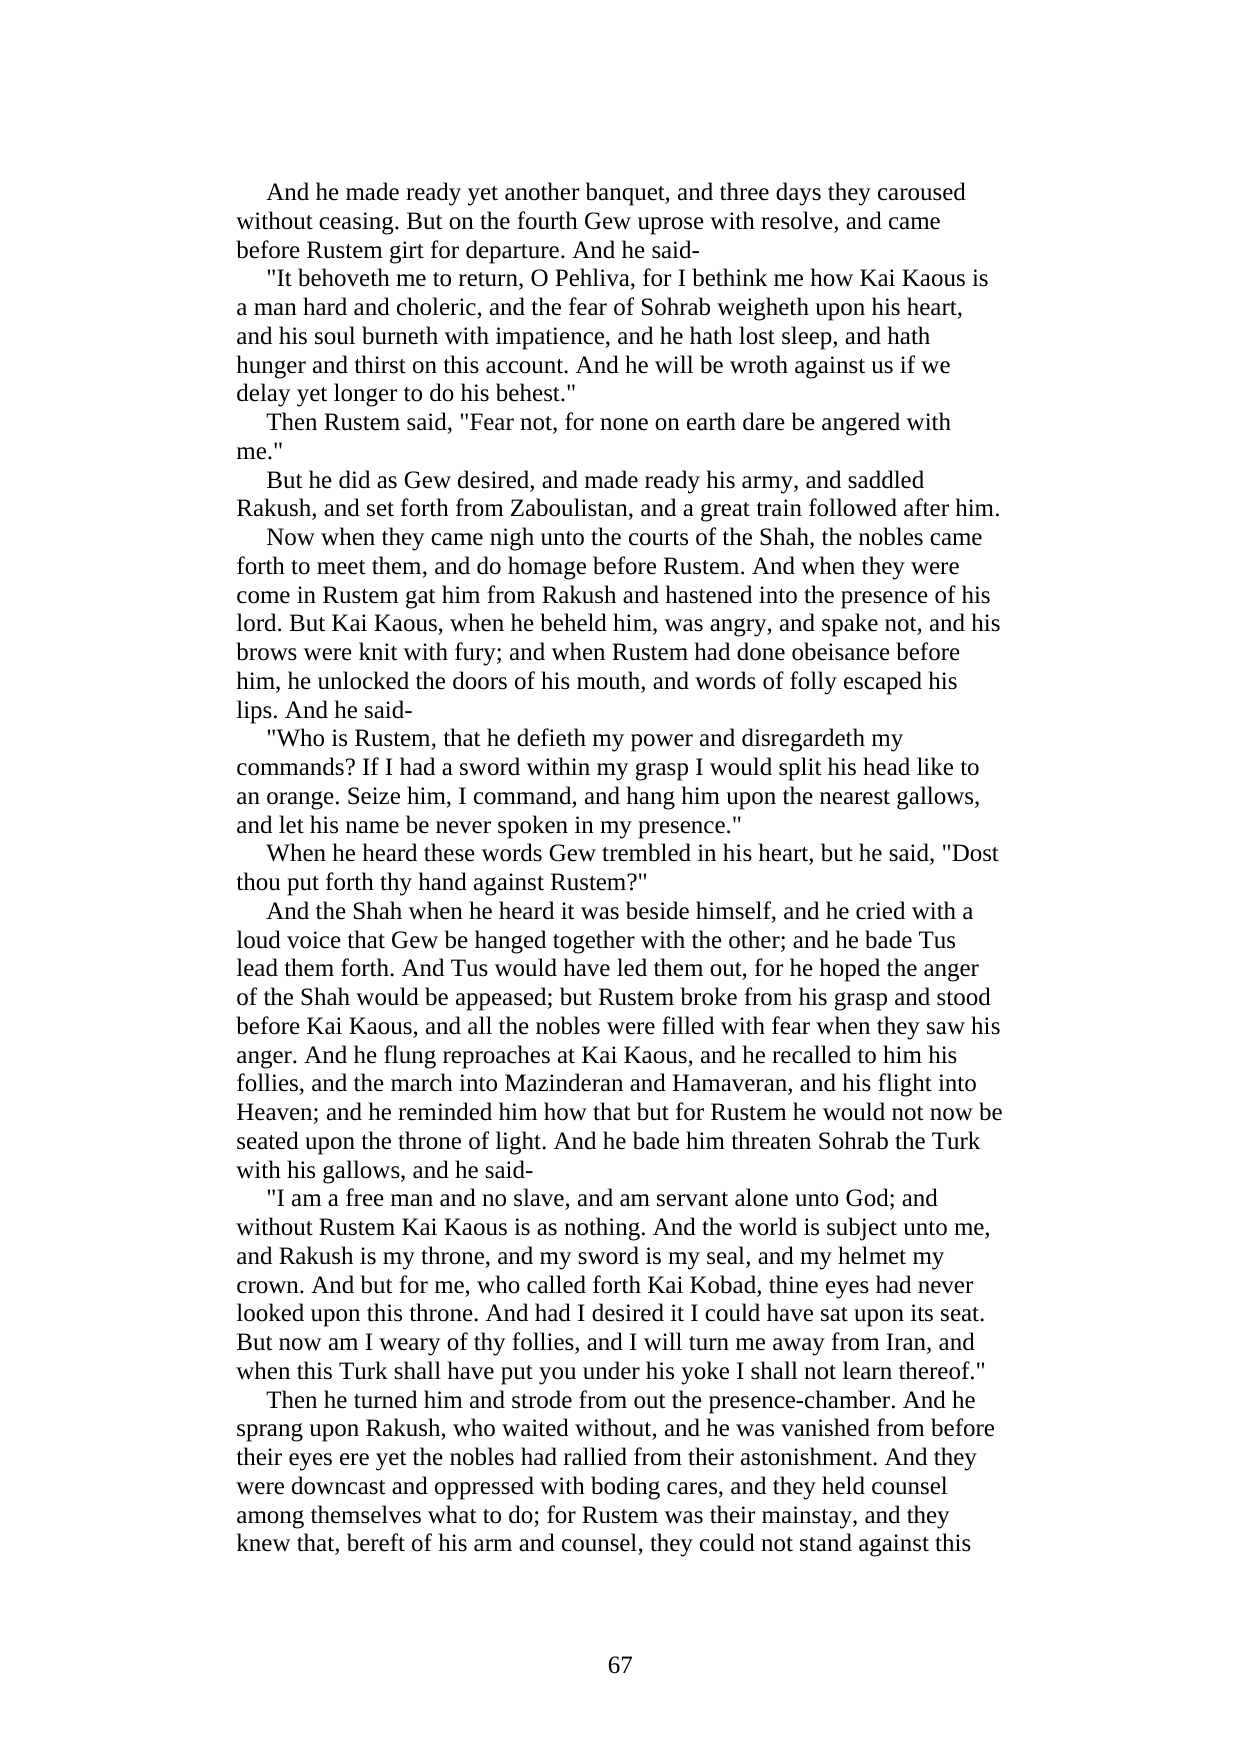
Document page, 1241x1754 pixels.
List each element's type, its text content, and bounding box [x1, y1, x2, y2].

text But he did as Gew desired, and made ready his army, and saddled Rakush, and set forth from Zaboulistan, and a great train followed after him. [236, 465, 1004, 522]
text Now when they came nigh unto the courts of the Shah, the nobles came forth to meet them, and do homage before Rustem. And when they were come in Rustem gat him from Rakush and hastened into the presence of his lord. But Kai Kaous, when he beheld him, was angry, and spake not, and his brows were knit with fury; and when Rustem had done obeisance before him, he unlocked the doors of his mouth, and words of folly escaped his lips. And he said- [236, 522, 1004, 723]
text "I am a free man and no slave, and am servant alone unto God; and without Rustem Kai Kaous is as nothing. And the world is subject unto me, and Rakush is my throne, and my sword is my seal, and my helmet my crown. And but for me, who called forth Kai Kobad, thine eyes had never looked upon this throne. And had I desired it I could have sat upon its seat. But now am I weary of thy follies, and I will turn me away from Iran, and when this Turk shall have put you under his yoke I shall not learn thereof." [236, 1183, 1004, 1385]
text When he heard these words Gew trembled in his heart, but he said, "Dost thou put forth thy hand against Rustem?" [236, 838, 1004, 896]
text "Who is Rustem, that he defieth my power and disregardeth my commands? If I had a sword within my grasp I would split his head like to an orange. Seize him, I command, and hang him upon the nearest gallows, and let his name be never spoken in my presence." [236, 723, 1004, 838]
text And the Shah when he heard it was beside himself, and he cried with a loud voice that Gew be hanged together with the other; and he bade Tus lead them forth. And Tus would have led them out, for he hoped the anger of the Shah would be appeased; but Rustem broke from his grasp and stood before Kai Kaous, and all the nobles were filled with fear when they saw his anger. And he flung reproaches at Kai Kaous, and he recalled to him his follies, and the march into Mazinderan and Hamaveran, and his flight into Heaven; and he reminded him how that but for Rustem he would not now be seated upon the throne of light. And he bade him threaten Sohrab the Turk with his gallows, and he said- [236, 896, 1004, 1183]
text "It behoveth me to return, O Pehliva, for I bethink me how Kai Kaous is a man hard and choleric, and the fear of Sohrab weigheth upon his heart, and his soul burneth with impatience, and he hath lost sleep, and hath hunger and thirst on this account. And he will be wroth against us if we delay yet longer to do his behest." [236, 263, 1004, 407]
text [236, 1385, 1004, 1557]
text And he made ready yet another banquet, and three days they caroused without ceasing. But on the fourth Gew uprose with resolve, and came before Rustem girt for departure. And he said- [236, 177, 1004, 263]
text Then Rustem said, "Fear not, for none on earth dare be angered with me." [236, 407, 1004, 465]
